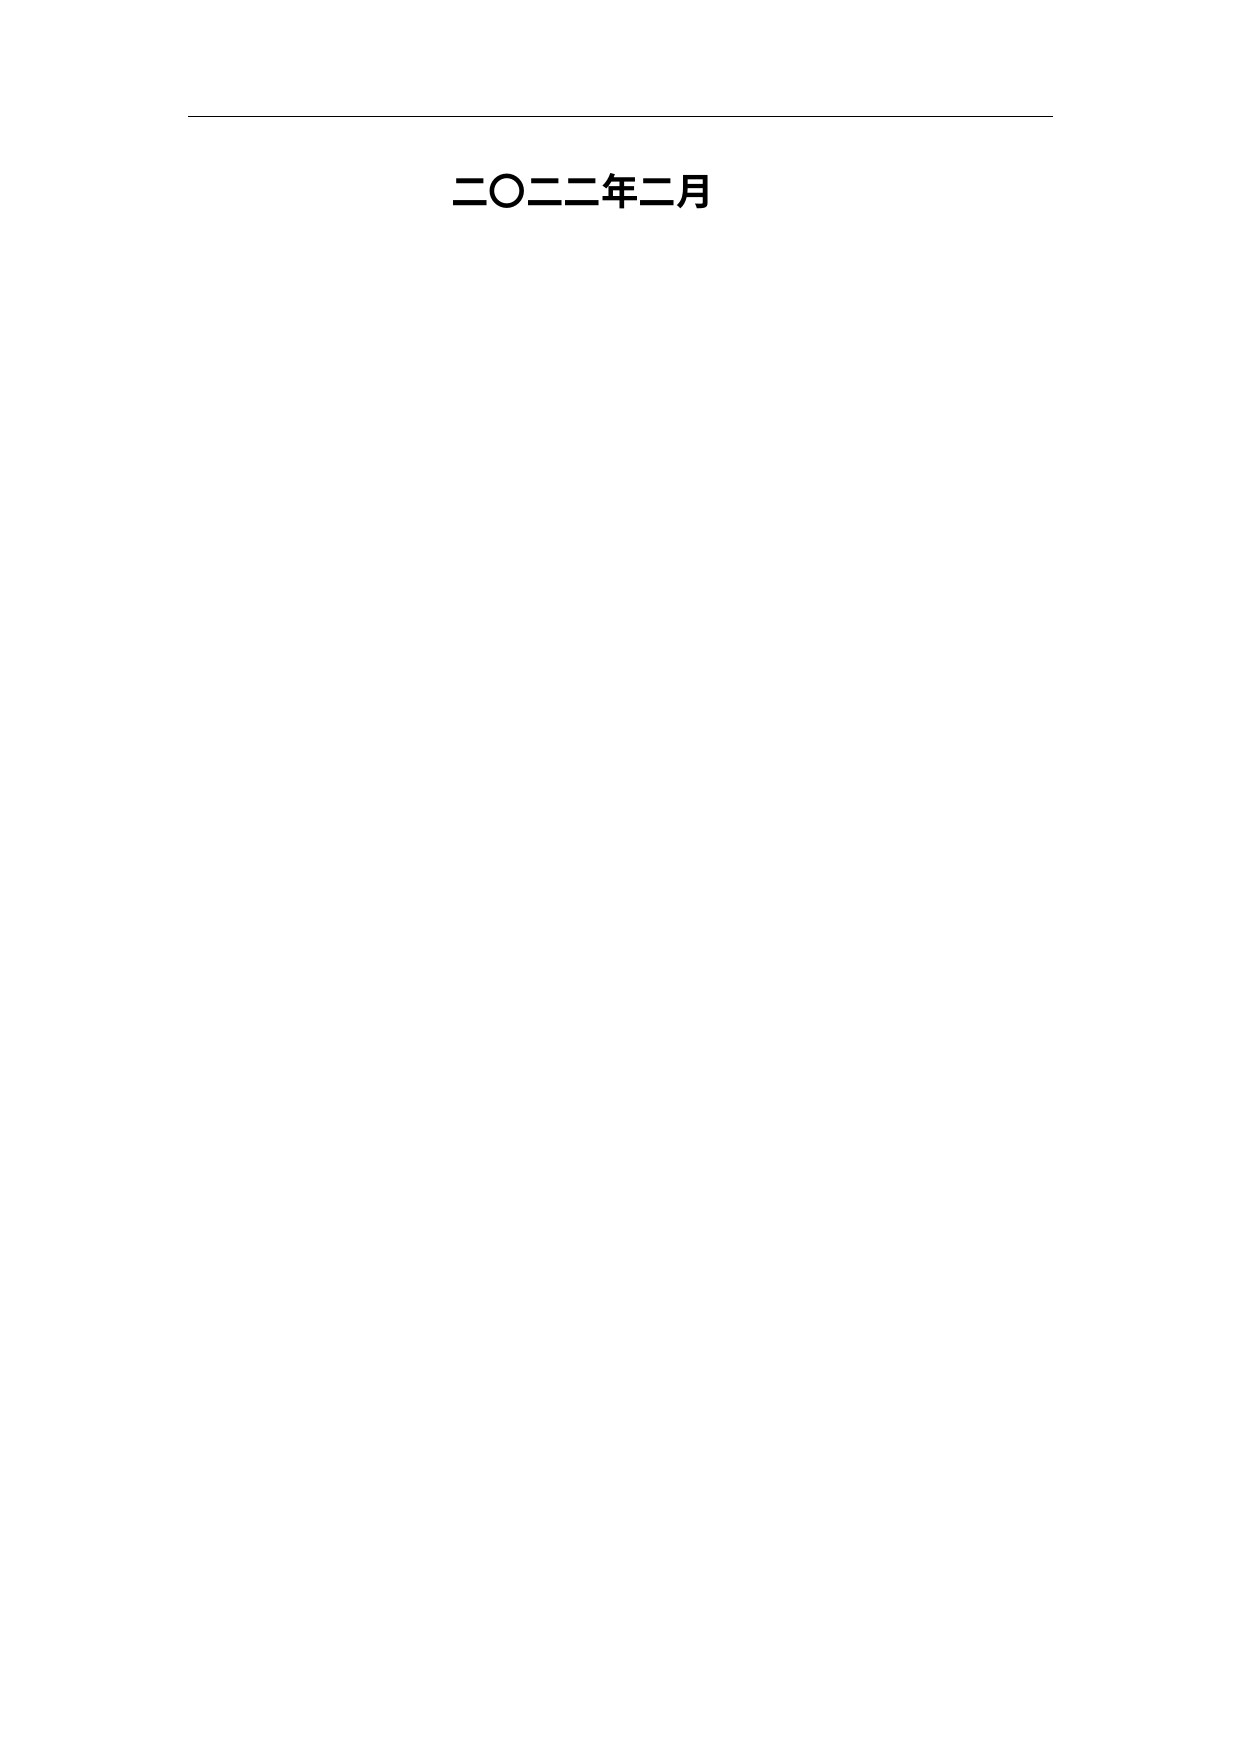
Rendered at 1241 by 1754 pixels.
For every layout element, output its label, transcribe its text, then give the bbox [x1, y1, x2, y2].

text 二〇二二年二月 [187, 162, 1053, 216]
